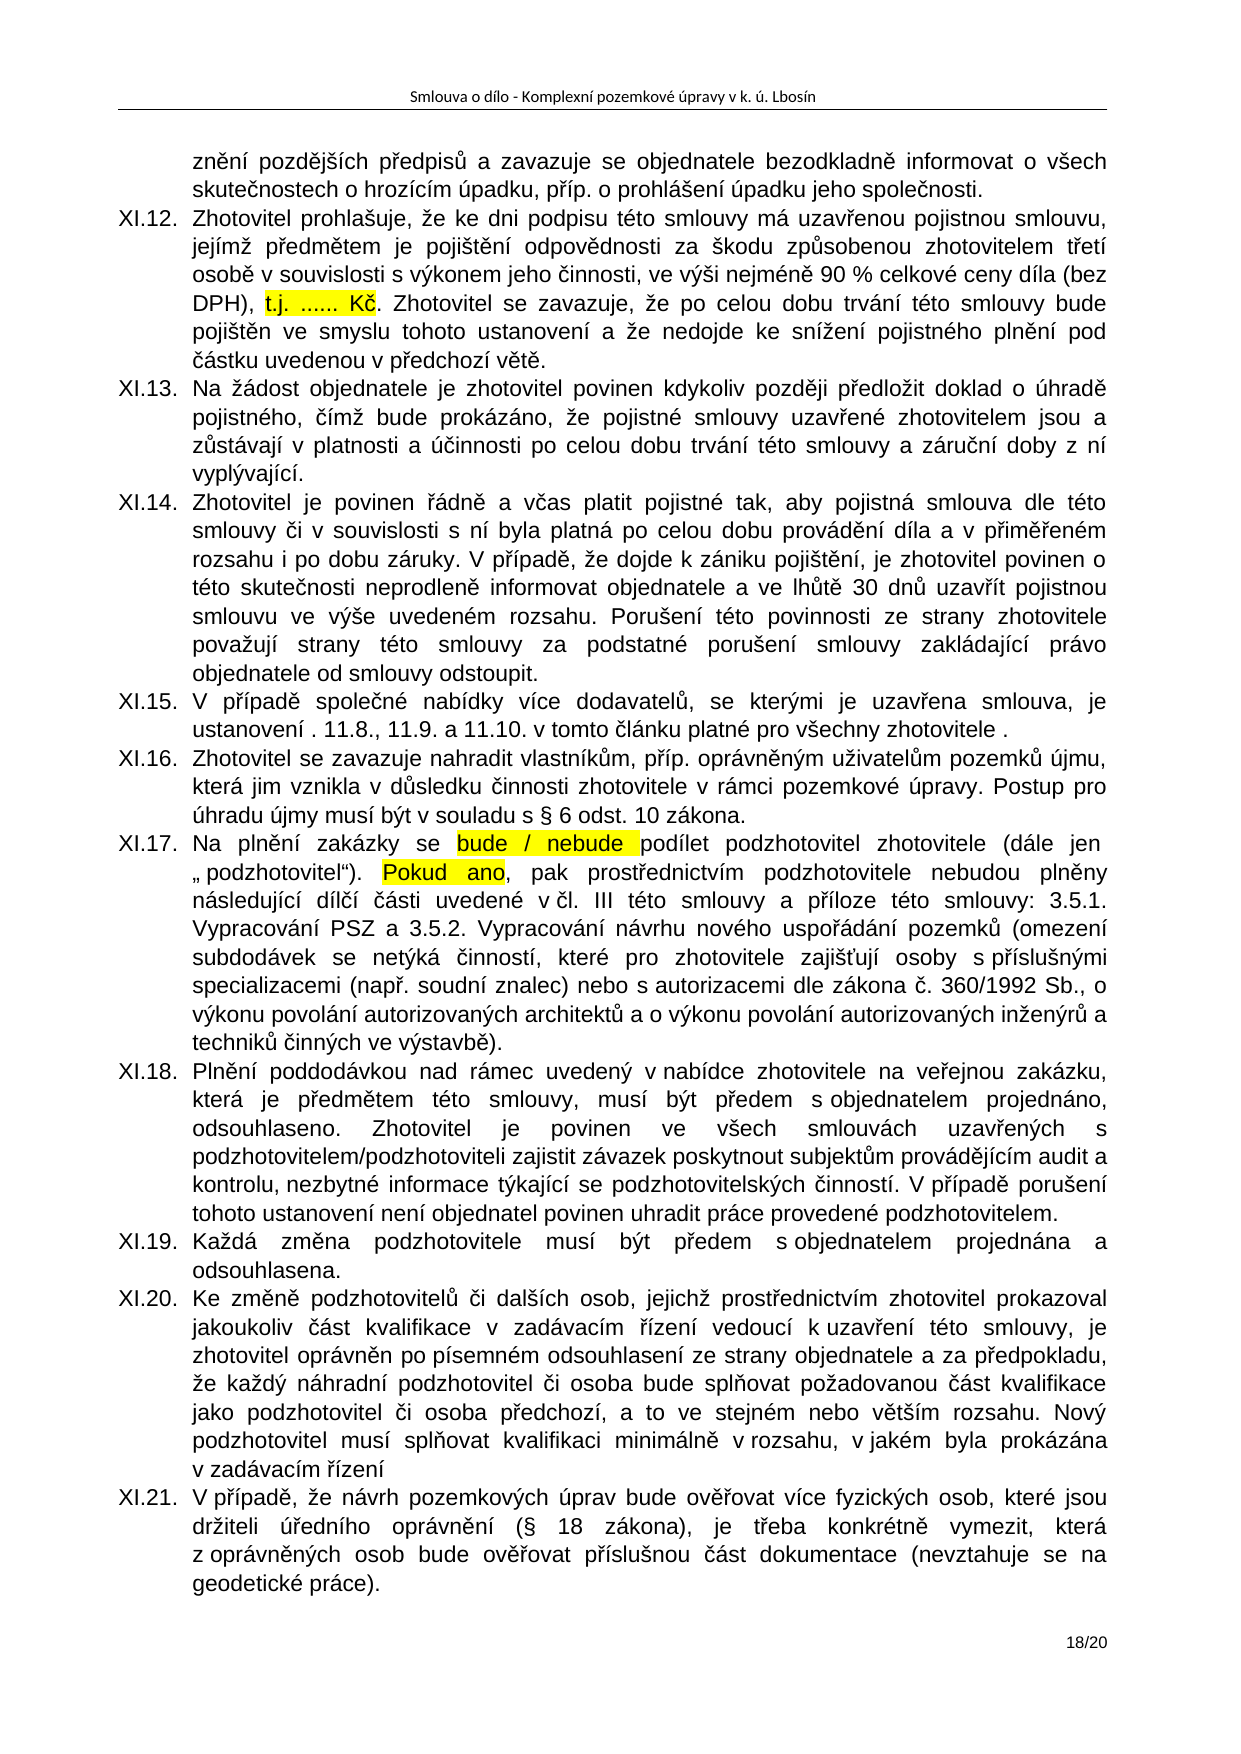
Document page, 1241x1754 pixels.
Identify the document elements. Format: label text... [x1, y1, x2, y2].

list Každá změna podzhotovitele musí být předem s objednatelem projednána a odsouhlasena. [118, 1228, 1107, 1283]
list V případě, že návrh pozemkových úprav bude ověřovat více fyzických osob, které jsou držiteli úředního oprávnění (§ 18 zákona), je třeba konkrétně vymezit, která z oprávněných osob bude ověřovat příslušnou část dokumentace (nevztahuje se na geodetické práce). [118, 1484, 1107, 1596]
list V případě společné nabídky více dodavatelů, se kterými je uzavřena smlouva, je ustanovení . 11.8., 11.9. a 11.10. v tomto článku platné pro všechny zhotovitele . [118, 688, 1107, 743]
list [118, 148, 1107, 202]
list Zhotovitel prohlašuje, že ke dni podpisu této smlouvy má uzavřenou pojistnou smlouvu, jejímž předmětem je pojištění odpovědnosti za škodu způsobenou zhotovitelem třetí osobě v souvislosti s výkonem jeho činnosti, ve výši nejméně 90 % celkové ceny díla (bez DPH), t.j. ...... Kč. Zhotovitel se zavazuje, že po celou dobu trvání této smlouvy bude pojištěn ve smyslu tohoto ustanovení a že nedojde ke snížení pojistného plnění pod částku uvedenou v předchozí větě. [118, 204, 1107, 373]
list Na plnění zakázky se bude / nebude podílet podzhotovitel zhotovitele (dále jen „ podzhotovitel“). Pokud ano, pak prostřednictvím podzhotovitele nebudou plněny následující dílčí části uvedené v čl. III této smlouvy a příloze této smlouvy: 3.5.1. Vypracování PSZ a 3.5.2. Vypracování návrhu nového uspořádání pozemků (omezení subdodávek se netýká činností, které pro zhotovitele zajišťují osoby s příslušnými specializacemi (např. soudní znalec) nebo s autorizacemi dle zákona č. 360/1992 Sb., o výkonu povolání autorizovaných architektů a o výkonu povolání autorizovaných inženýrů a techniků činných ve výstavbě). [118, 830, 1107, 1056]
list Plnění poddodávkou nad rámec uvedený v nabídce zhotovitele na veřejnou zakázku, která je předmětem této smlouvy, musí být předem s objednatelem projednáno, odsouhlaseno. Zhotovitel je povinen ve všech smlouvách uzavřených s podzhotovitelem/podzhotoviteli zajistit závazek poskytnout subjektům provádějícím audit a kontrolu, nezbytné informace týkající se podzhotovitelských činností. V případě porušení tohoto ustanovení není objednatel povinen uhradit práce provedené podzhotovitelem. [118, 1058, 1107, 1226]
list Zhotovitel se zavazuje nahradit vlastníkům, příp. oprávněným uživatelům pozemků újmu, která jim vznikla v důsledku činnosti zhotovitele v rámci pozemkové úpravy. Postup pro úhradu újmy musí být v souladu s § 6 odst. 10 zákona. [118, 745, 1107, 828]
list Na žádost objednatele je zhotovitel povinen kdykoliv později předložit doklad o úhradě pojistného, čímž bude prokázáno, že pojistné smlouvy uzavřené zhotovitelem jsou a zůstávají v platnosti a účinnosti po celou dobu trvání této smlouvy a záruční doby z ní vyplývající. [118, 375, 1107, 487]
list Zhotovitel je povinen řádně a včas platit pojistné tak, aby pojistná smlouva dle této smlouvy či v souvislosti s ní byla platná po celou dobu provádění díla a v přiměřeném rozsahu i po dobu záruky. V případě, že dojde k zániku pojištění, je zhotovitel povinen o této skutečnosti neprodleně informovat objednatele a ve lhůtě 30 dnů uzavřít pojistnou smlouvu ve výše uvedeném rozsahu. Porušení této povinnosti ze strany zhotovitele považují strany této smlouvy za podstatné porušení smlouvy zakládající právo objednatele od smlouvy odstoupit. [118, 489, 1107, 686]
list Ke změně podzhotovitelů či dalších osob, jejichž prostřednictvím zhotovitel prokazoval jakoukoliv část kvalifikace v zadávacím řízení vedoucí k uzavření této smlouvy, je zhotovitel oprávněn po písemném odsouhlasení ze strany objednatele a za předpokladu, že každý náhradní podzhotovitel či osoba bude splňovat požadovanou část kvalifikace jako podzhotovitel či osoba předchozí, a to ve stejném nebo větším rozsahu. Nový podzhotovitel musí splňovat kvalifikaci minimálně v rozsahu, v jakém byla prokázána v zadávacím řízení [118, 1285, 1107, 1482]
